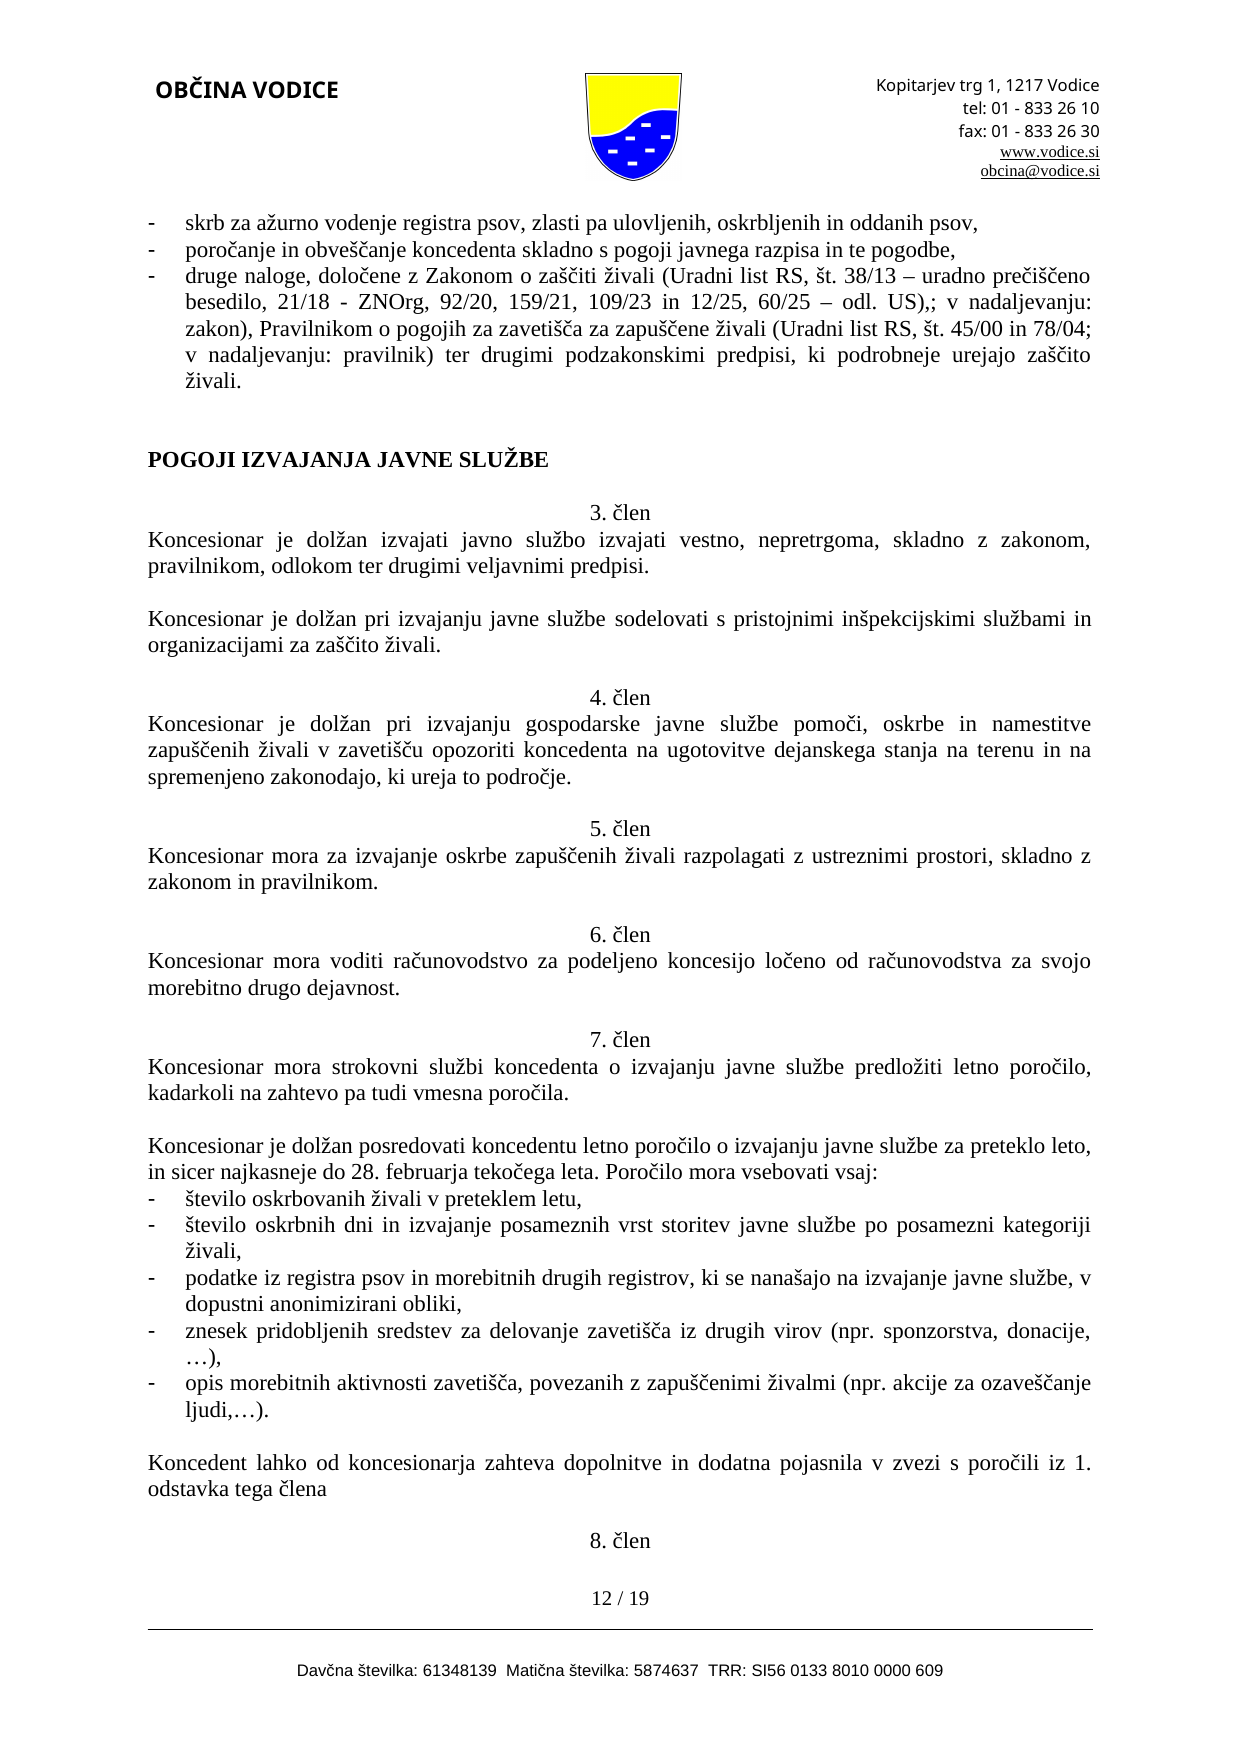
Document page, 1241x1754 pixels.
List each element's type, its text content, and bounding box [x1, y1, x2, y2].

text Koncesionar je dolžan izvajati javno službo izvajati vestno, nepretrgoma, skladno z zakonom, pravilnikom, odlokom ter drugimi veljavnimi predpisi. [148, 526, 1093, 578]
text 8. člen [148, 1528, 1093, 1554]
text 5. člen [148, 816, 1093, 842]
text Koncesionar je dolžan posredovati koncedentu letno poročilo o izvajanju javne službe za preteklo leto, in sicer najkasneje do 28. februarja tekočega leta. Poročilo mora vsebovati vsaj: [148, 1132, 1093, 1184]
text 4. člen [148, 684, 1093, 710]
text Koncedent lahko od koncesionarja zahteva dopolnitve in dodatna pojasnila v zvezi s poročili iz 1. odstavka tega člena [148, 1448, 1093, 1501]
picture [585, 73, 682, 181]
list poročanje in obveščanje koncedenta skladno s pogoji javnega razpisa in te pogodbe, [148, 236, 1093, 262]
list podatke iz registra psov in morebitnih drugih registrov, ki se nanašajo na izvajanje javne službe, v dopustni anonimizirani obliki, [148, 1264, 1093, 1317]
text Koncesionar mora voditi računovodstvo za podeljeno koncesijo ločeno od računovodstva za svojo morebitno drugo dejavnost. [148, 947, 1093, 1000]
list druge naloge, določene z Zakonom o zaščiti živali (Uradni list RS, št. 38/13 – uradno prečiščeno besedilo, 21/18 - ZNOrg, 92/20, 159/21, 109/23 in 12/25, 60/25 – odl. US),; v nadaljevanju: zakon), Pravilnikom o pogojih za zavetišča za zapuščene živali (Uradni list RS, št. 45/00 in 78/04; v nadaljevanju: pravilnik) ter drugimi podzakonskimi predpisi, ki podrobneje urejajo zaščito živali. [148, 262, 1093, 394]
text 6. člen [148, 921, 1093, 947]
list opis morebitnih aktivnosti zavetišča, povezanih z zapuščenimi živalmi (npr. akcije za ozaveščanje ljudi,…). [148, 1369, 1093, 1422]
text 7. člen [148, 1026, 1093, 1053]
text Koncesionar mora strokovni službi koncedenta o izvajanju javne službe predložiti letno poročilo, kadarkoli na zahtevo pa tudi vmesna poročila. [148, 1053, 1093, 1105]
list število oskrbnih dni in izvajanje posameznih vrst storitev javne službe po posamezni kategoriji živali, [148, 1211, 1093, 1264]
list znesek pridobljenih sredstev za delovanje zavetišča iz drugih virov (npr. sponzorstva, donacije,…), [148, 1317, 1093, 1369]
text 3. člen [148, 499, 1093, 526]
text Koncesionar je dolžan pri izvajanju gospodarske javne službe pomoči, oskrbe in namestitve zapuščenih živali v zavetišču opozoriti koncedenta na ugotovitve dejanskega stanja na terenu in na spremenjeno zakonodajo, ki ureja to področje. [148, 710, 1093, 789]
text Koncesionar je dolžan pri izvajanju javne službe sodelovati s pristojnimi inšpekcijskimi službami in organizacijami za zaščito živali. [148, 605, 1093, 657]
list skrb za ažurno vodenje registra psov, zlasti pa ulovljenih, oskrbljenih in oddanih psov, [148, 209, 1093, 236]
text POGOJI IZVAJANJA JAVNE SLUŽBE [148, 447, 1093, 473]
text Koncesionar mora za izvajanje oskrbe zapuščenih živali razpolagati z ustreznimi prostori, skladno z zakonom in pravilnikom. [148, 842, 1093, 894]
list število oskrbovanih živali v preteklem letu, [148, 1184, 1093, 1211]
